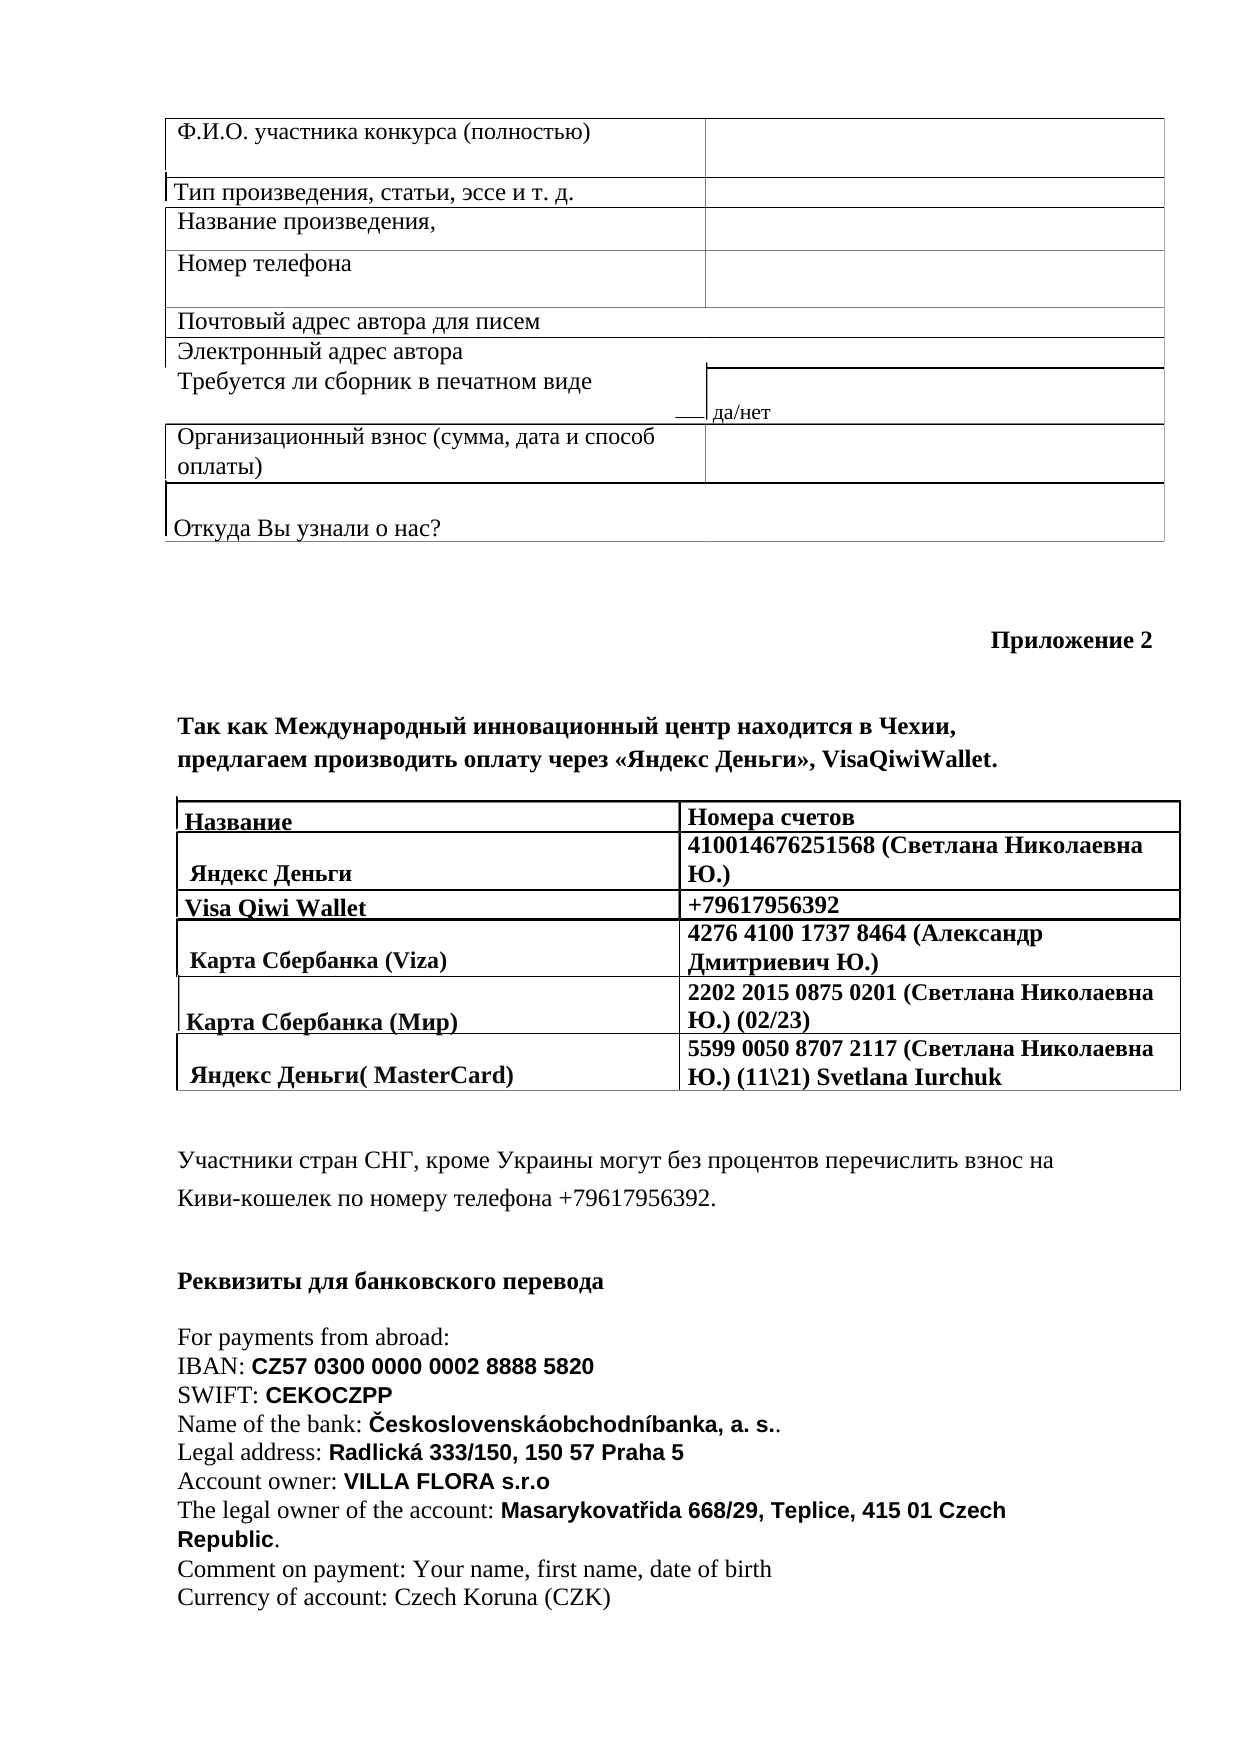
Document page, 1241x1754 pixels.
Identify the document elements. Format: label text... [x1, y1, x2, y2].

text 4276 4100 1737 8464 (Александр [688, 919, 1173, 947]
text Так как Международный инновационный центр находится в Чехии, предлагаем производить оплату через «Яндекс Деньги», VisaQiwiWallet. [177, 711, 1088, 773]
text Название произведения, [177, 206, 1173, 234]
text Реквизиты для банковского перевода [177, 1266, 1173, 1295]
picture [164, 117, 1165, 201]
text Электронный адрес автора [177, 336, 675, 365]
picture [175, 796, 179, 830]
text Яндекс Деньги [189, 859, 613, 887]
text Участники стран СНГ, кроме Украины могут без процентов перечислить взнос на Киви-кошелек по номеру телефона +79617956392. [177, 1146, 1119, 1212]
text Название [175, 796, 613, 835]
text Номер телефона [177, 248, 1173, 277]
text Требуется ли сборник в печатном виде [177, 366, 675, 395]
text Номера счетов [688, 802, 1173, 830]
text Почтовый адрес автора для писем [177, 306, 675, 335]
text Currency of account: Czech Koruna (CZK) [177, 1582, 1173, 1611]
text Карта Сбербанка (Мир) [177, 976, 613, 1036]
text Comment on payment: Your name, first name, date of birth [177, 1554, 1173, 1582]
text Ф.И.О. участника конкурса (полностью) [177, 117, 1173, 145]
text IBAN: CZ57 0300 0000 0002 8888 5820 [177, 1351, 1173, 1380]
text Visa Qiwi Wallet [175, 888, 613, 922]
text Организационный взнос (сумма, дата и способ [177, 422, 675, 450]
text да/нет [675, 362, 1173, 424]
text SWIFT: CEKOCZPP [177, 1380, 1173, 1409]
text Тип произведения, статьи, эссе и т. д. [164, 171, 1173, 206]
text 5599 0050 8707 2117 (Светлана Николаевна [688, 1034, 1173, 1062]
text Legal address: Radlická 333/150, 150 57 Praha 5 [177, 1437, 1173, 1466]
text Яндекс Деньги( MasterCard) [189, 1060, 613, 1089]
text Account owner: VILLA FLORA s.r.o [177, 1466, 1173, 1495]
text Ю.) (11\21) Svetlana Iurchuk [688, 1062, 1173, 1091]
picture [164, 206, 1165, 542]
text +79617956392 [688, 890, 1173, 919]
text Приложение 2 [150, 625, 1153, 654]
text Name of the bank: Československáobchodníbanka, a. s.. [177, 1409, 1173, 1437]
text Ю.) (02/23) [688, 1005, 1173, 1034]
text 410014676251568 (Светлана Николаевна [688, 830, 1173, 859]
text Ю.) [688, 859, 1173, 888]
text Карта Сбербанка (Viza) [189, 947, 613, 974]
text Откуда Вы узнали о нас? [164, 480, 675, 541]
text For payments from abroad: [177, 1322, 1173, 1351]
text 2202 2015 0875 0201 (Светлана Николаевна [688, 978, 1173, 1005]
picture [175, 799, 1182, 1091]
text оплаты) [177, 451, 675, 480]
text Дмитриевич Ю.) [688, 947, 1173, 975]
text The legal owner of the account: Masarykovatřida 668/29, Teplice, 415 01 Czech Republic. [177, 1495, 1107, 1553]
